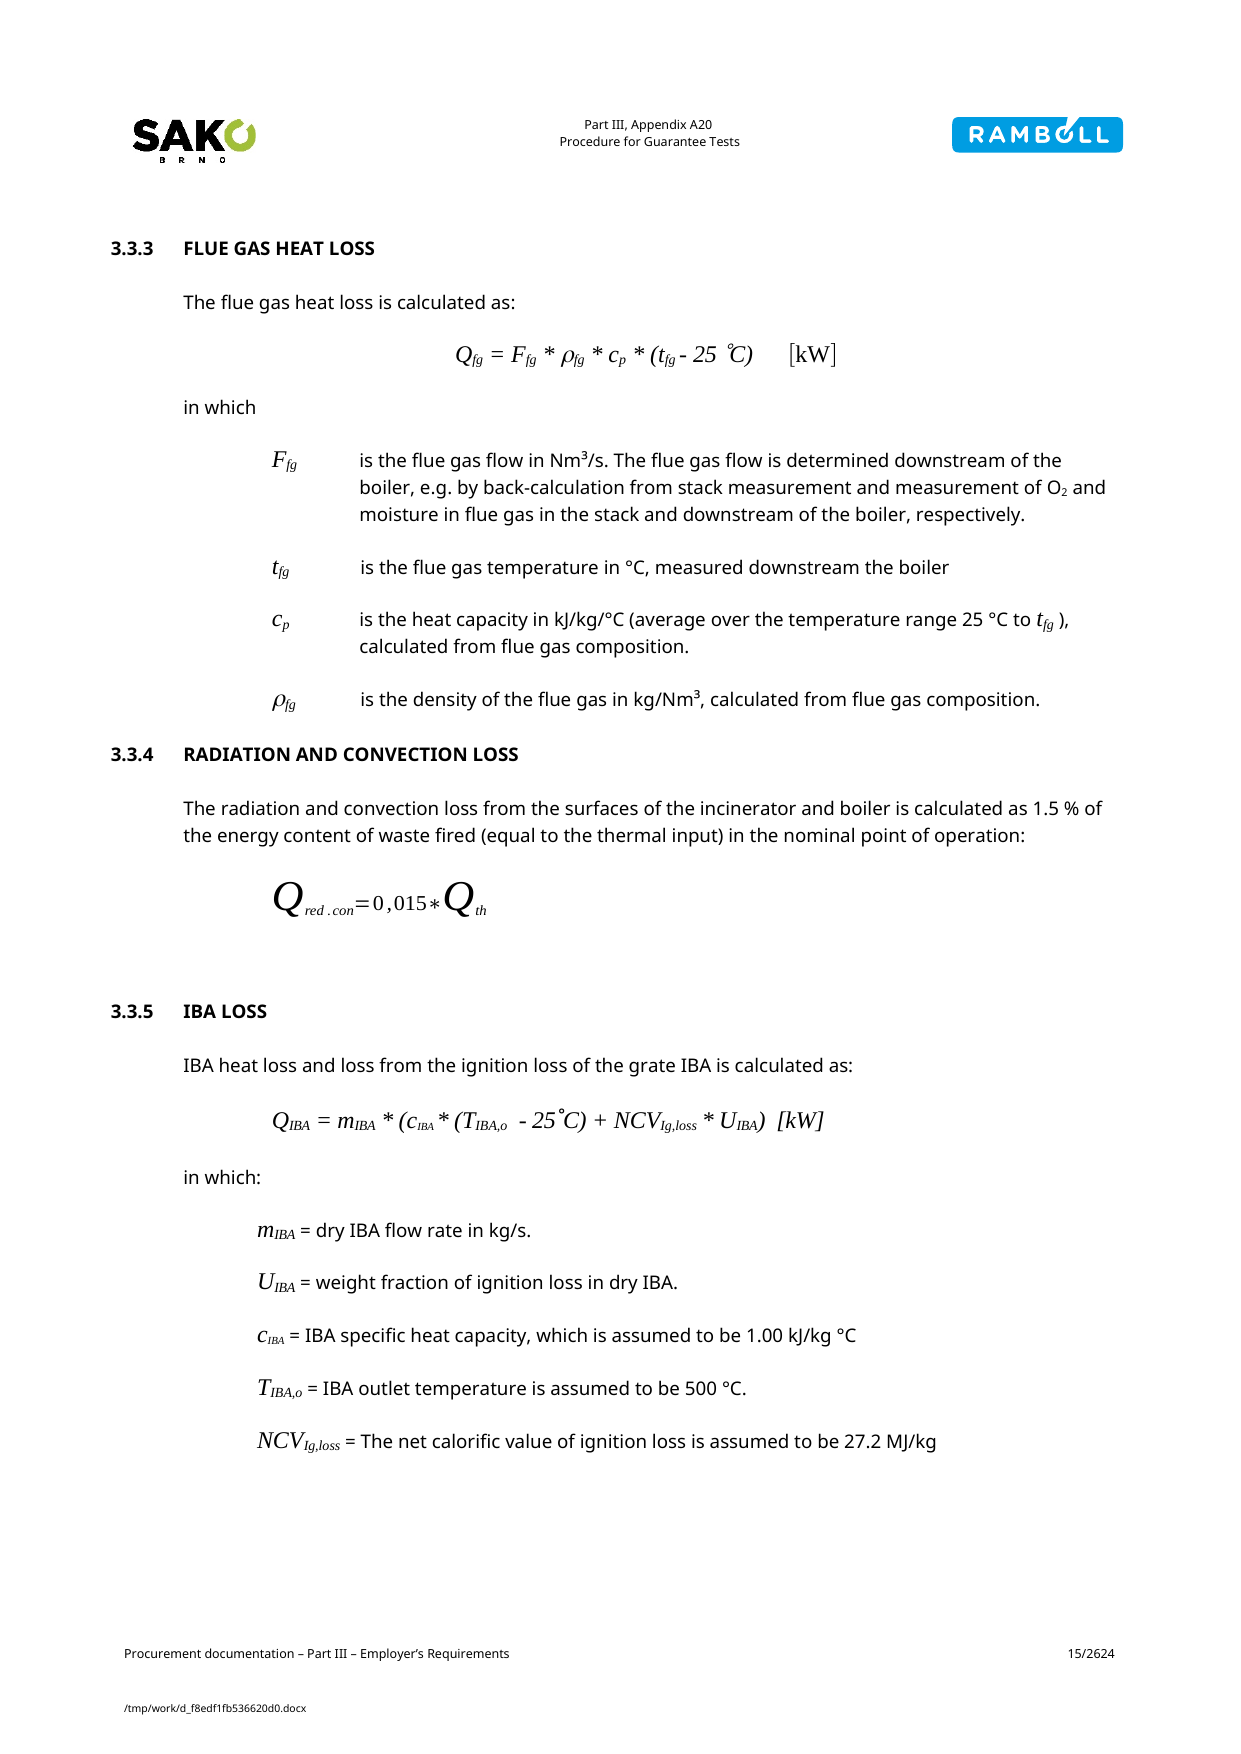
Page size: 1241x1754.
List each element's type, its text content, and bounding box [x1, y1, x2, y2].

text The radiation and convection loss from the surfaces of the incinerator and boiler is calculated as 1.5 % of the energy content of waste fired (equal to the thermal input) in the nominal point of operation: [183, 793, 1116, 848]
text fg is the density of the flue gas in kg/Nm³, calculated from flue gas composition. [272, 684, 1116, 712]
subtitle IBA Loss [153, 997, 1116, 1024]
subtitle Flue gas heat loss [153, 234, 1116, 261]
text cIBA = IBA specific heat capacity, which is assumed to be 1.00 kJ/kg °C [183, 1320, 1116, 1348]
text cp is the heat capacity in kJ/kg/°C (average over the temperature range 25 °C to tfg ), calculated from flue gas composition. [272, 604, 1116, 659]
text in which: [183, 1135, 1116, 1189]
picture [132, 119, 256, 163]
text Qfg = Ffg * fg * cp * (tfg - 25 C) kW [183, 340, 1116, 368]
text tfg is the flue gas temperature in °C, measured downstream the boiler [272, 552, 1116, 579]
text mIBA = dry IBA flow rate in kg/s. [183, 1214, 1116, 1242]
text The flue gas heat loss is calculated as: [183, 288, 1116, 315]
text TIBA,o = IBA outlet temperature is assumed to be 500 °C. [183, 1373, 1116, 1401]
text Ffg is the flue gas flow in Nm³/s. The flue gas flow is determined downstream of the boiler, e.g. by back-calculation from stack measurement and measurement of O2 and moisture in flue gas in the stack and downstream of the boiler, respectively. [272, 445, 1116, 527]
text UIBA = weight fraction of ignition loss in dry IBA. [183, 1267, 1116, 1295]
text in which [183, 393, 1116, 420]
subtitle Radiation and convection loss [153, 739, 1116, 766]
text IBA heat loss and loss from the ignition loss of the grate IBA is calculated as: [183, 1051, 1116, 1078]
text QIBA = mIBA * (cIBA * (TIBA,o - 25˚C) + NCVIg,loss * UIBA) [kW] [183, 1103, 1116, 1135]
text NCVIg,loss = The net calorific value of ignition loss is assumed to be 27.2 MJ/kg [183, 1426, 1116, 1454]
